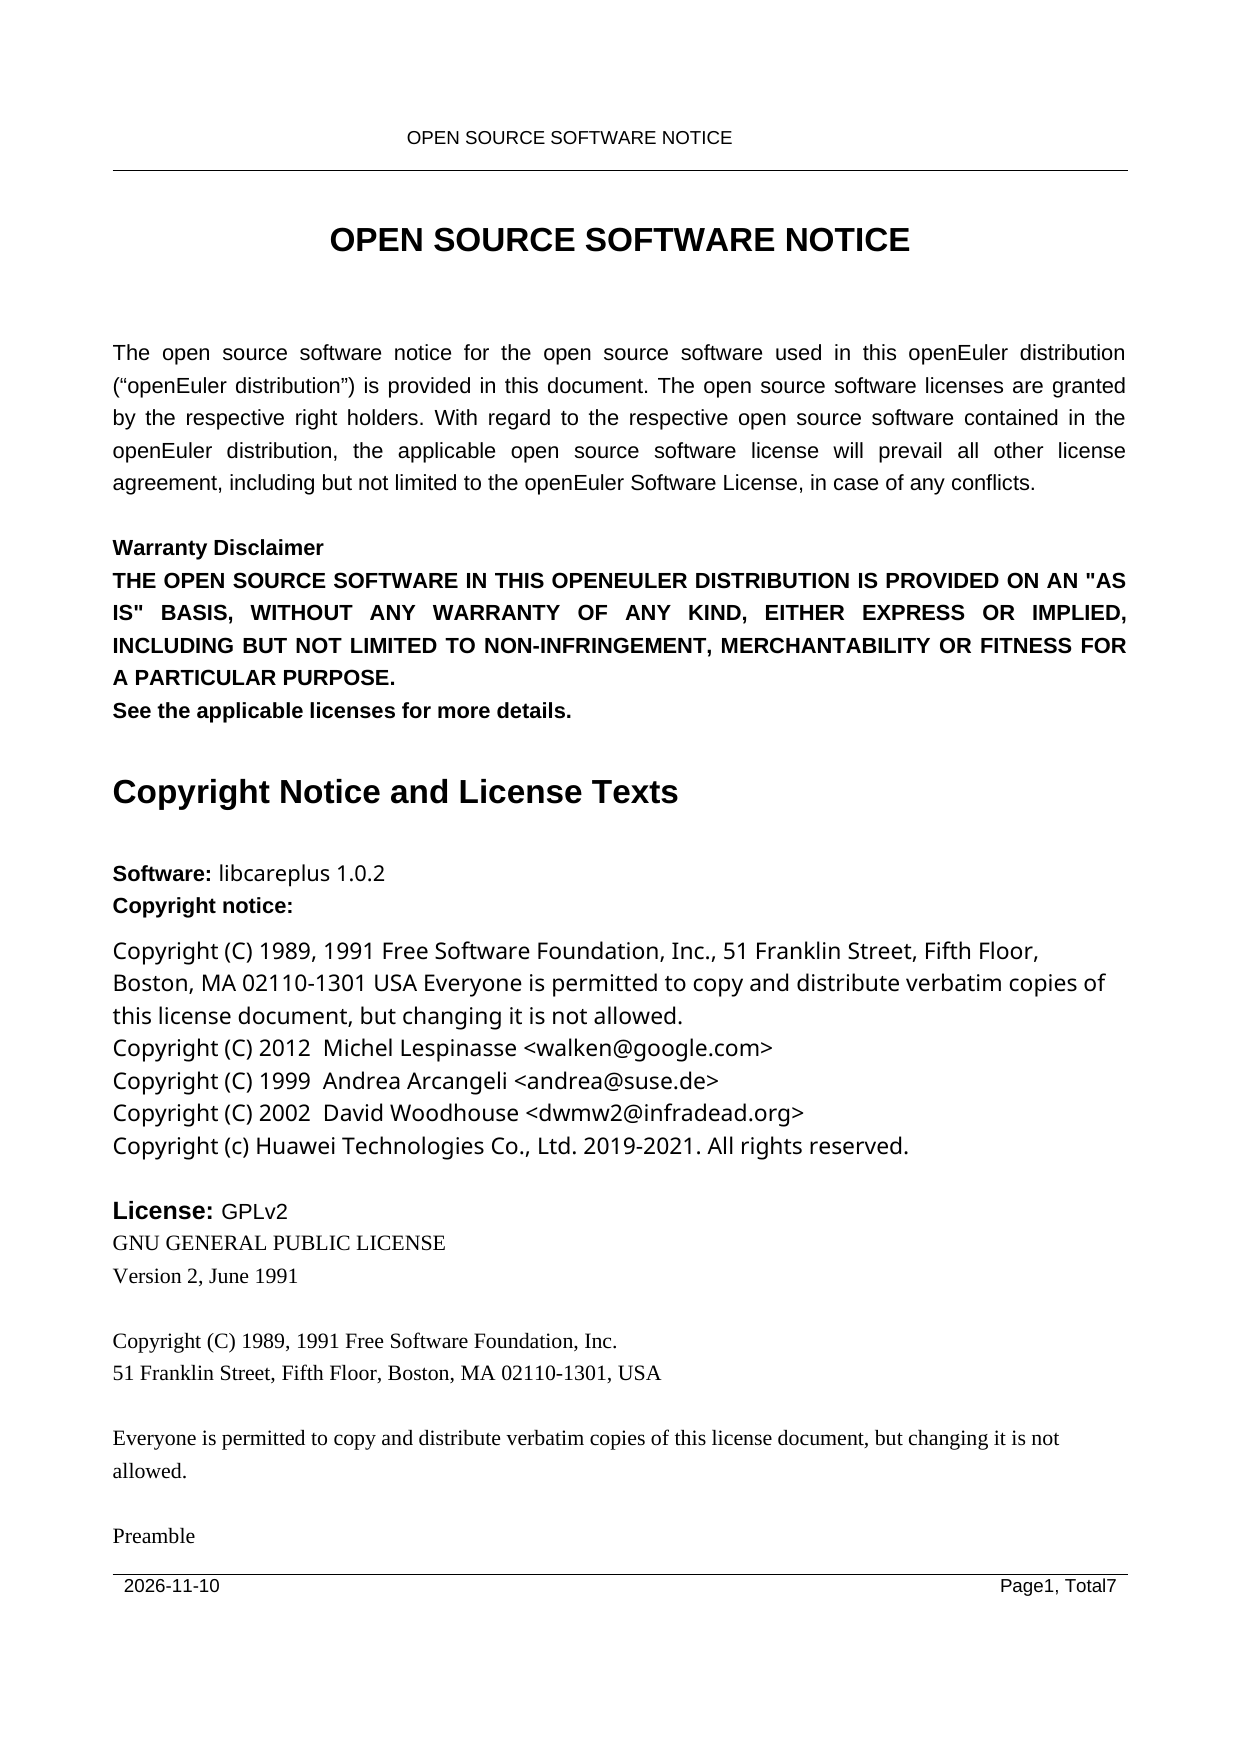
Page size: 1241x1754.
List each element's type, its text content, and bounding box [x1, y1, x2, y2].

text Warranty Disclaimer [112, 531, 1128, 564]
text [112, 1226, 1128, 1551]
text The open source software notice for the open source software used in this openEuler distribution (“openEuler distribution”) is provided in this document. The open source software licenses are granted by the respective right holders. With regard to the respective open source software contained in the openEuler distribution, the applicable open source software license will prevail all other license agreement, including but not limited to the openEuler Software License, in case of any conflicts. [112, 336, 1128, 499]
title Software: libcareplus 1.0.2 [112, 856, 1128, 889]
text License: GPLv2 [112, 1194, 1128, 1226]
text OPEN SOURCE SOFTWARE NOTICE [112, 206, 1128, 271]
text THE OPEN SOURCE SOFTWARE IN THIS OPENEULER DISTRIBUTION IS PROVIDED ON AN "AS IS" BASIS, WITHOUT ANY WARRANTY OF ANY KIND, EITHER EXPRESS OR IMPLIED, INCLUDING BUT NOT LIMITED TO NON-INFRINGEMENT, MERCHANTABILITY OR FITNESS FOR A PARTICULAR PURPOSE. See the applicable licenses for more details. [112, 564, 1128, 726]
text Copyright notice: [112, 889, 1128, 921]
text Copyright (C) 1989, 1991 Free Software Foundation, Inc., 51 Franklin Street, Fifth Floor, Boston, MA 02110-1301 USA Everyone is permitted to copy and distribute verbatim copies of this license document, but changing it is not allowed. Copyright (C) 2012 Michel Lespinasse <walken@google.com> Copyright (C) 1999 Andrea Arcangeli <andrea@suse.de> Copyright (C) 2002 David Woodhouse <dwmw2@infradead.org> Copyright (c) Huawei Technologies Co., Ltd. 2019-2021. All rights reserved. [112, 934, 1128, 1194]
text Copyright Notice and License Texts [112, 759, 1128, 824]
